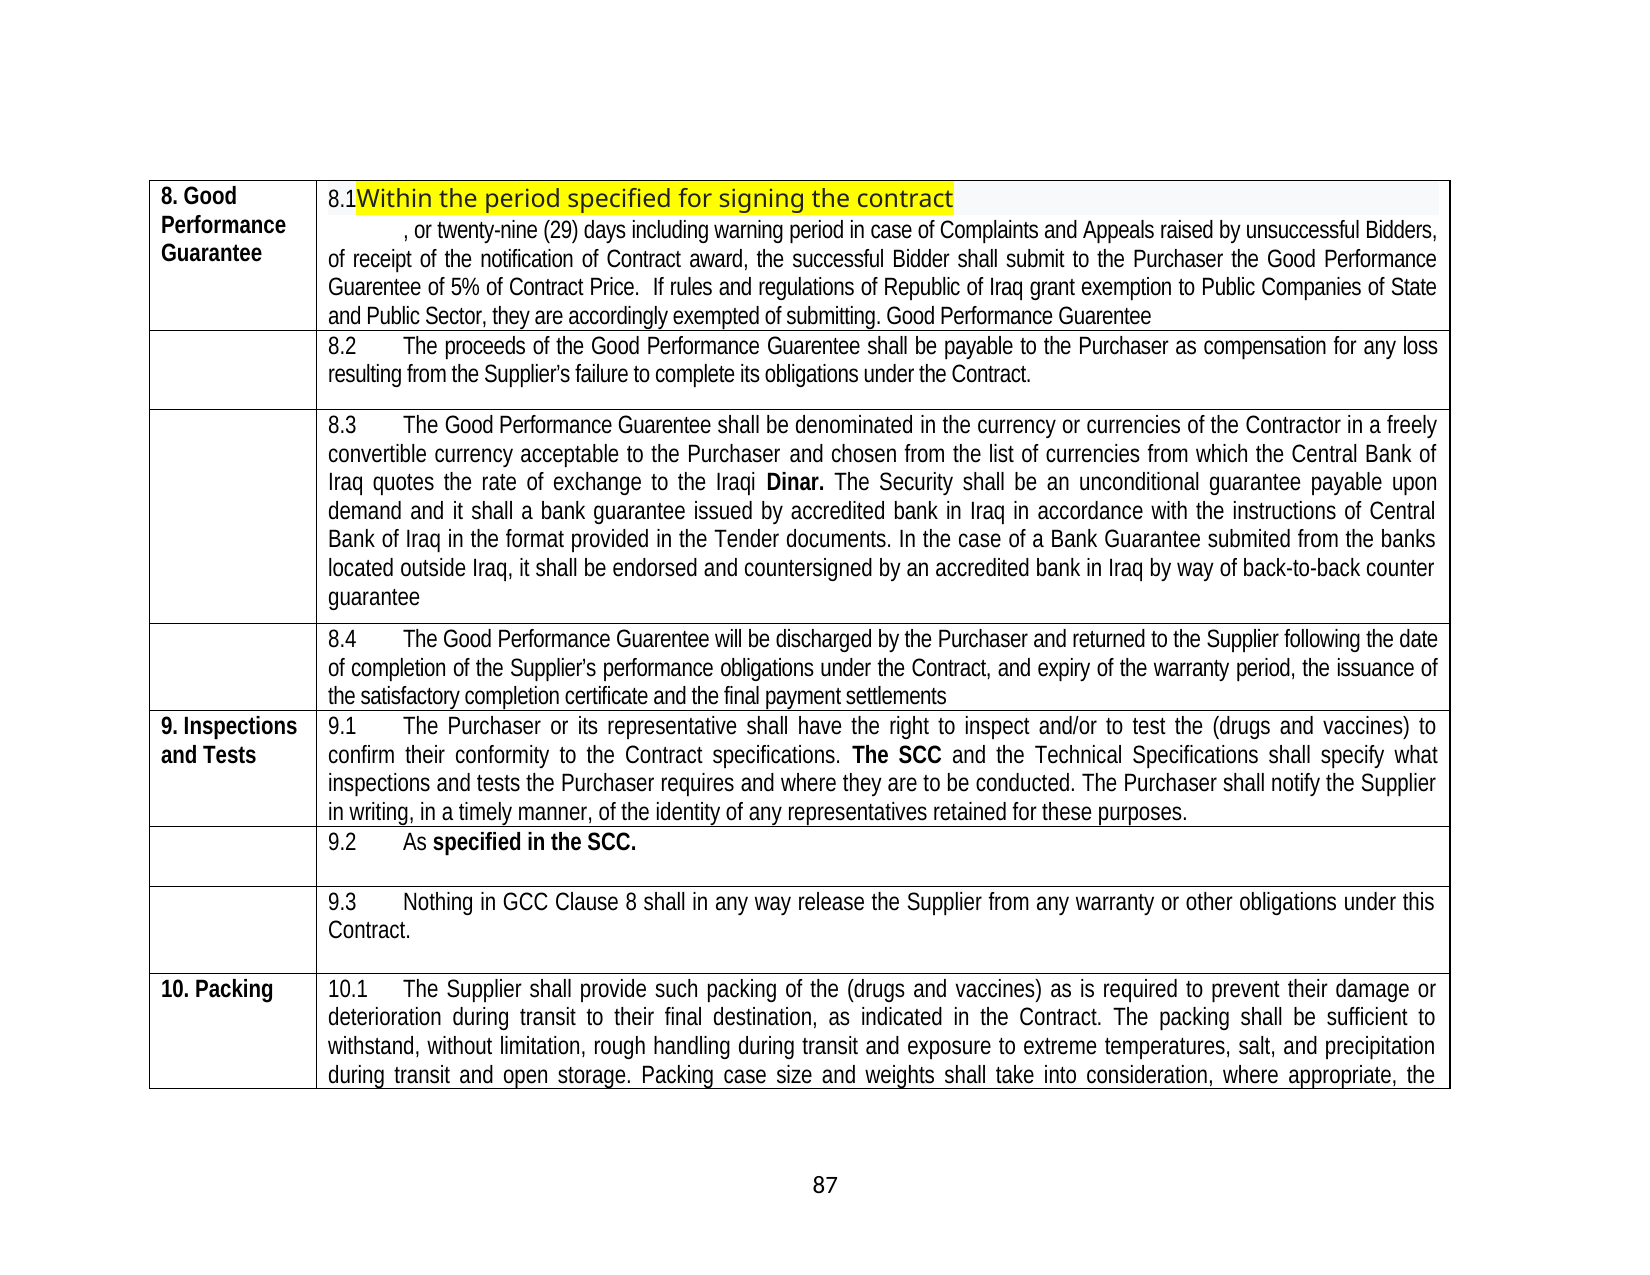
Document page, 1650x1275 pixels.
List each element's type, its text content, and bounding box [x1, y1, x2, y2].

table_cell [150, 410, 316, 623]
table_cell 8.2 The proceeds of the Good Performance Guarentee shall be payable to the Purchaser as compensation for any loss resulting from the Supplier’s failure to complete its obligations under the Contract. [317, 331, 1449, 409]
table_cell 9.3 Nothing in GCC Clause 8 shall in any way release the Supplier from any warranty or other obligations under this Contract. [317, 887, 1449, 973]
table_cell 8.3 The Good Performance Guarentee shall be denominated in the currency or currencies of the Contractor in a freely convertible currency acceptable to the Purchaser and chosen from the list of currencies from which the Central Bank of Iraq quotes the rate of exchange to the Iraqi Dinar. The Security shall be an unconditional guarantee payable upon demand and it shall a bank guarantee issued by accredited bank in Iraq in accordance with the instructions of Central Bank of Iraq in the format provided in the Tender documents. In the case of a Bank Guarantee submited from the banks located outside Iraq, it shall be endorsed and countersigned by an accredited bank in Iraq by way of back-to-back counter guarantee [317, 410, 1449, 623]
table_cell 9.2 As specified in the SCC. [317, 827, 1449, 886]
table_cell 8. Good Performance Guarantee [150, 181, 316, 330]
table_cell 8.1Within the period specified for signing the contract , or twenty-nine (29) days including warning period in case of Complaints and Appeals raised by unsuccessful Bidders, of receipt of the notification of Contract award, the successful Bidder shall submit to the Purchaser the Good Performance Guarentee of 5% of Contract Price. If rules and regulations of Republic of Iraq grant exemption to Public Companies of State and Public Sector, they are accordingly exempted of submitting. Good Performance Guarentee [317, 181, 1449, 330]
table_cell [150, 827, 316, 886]
table_cell [150, 624, 316, 710]
table_cell [150, 887, 316, 973]
table_cell 9. Inspections and Tests [150, 711, 316, 826]
table_cell 8.4 The Good Performance Guarentee will be discharged by the Purchaser and returned to the Supplier following the date of completion of the Supplier’s performance obligations under the Contract, and expiry of the warranty period, the issuance of the satisfactory completion certificate and the final payment settlements [317, 624, 1449, 710]
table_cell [317, 974, 1449, 1088]
table_cell 10. Packing [150, 974, 316, 1088]
table_cell 9.1 The Purchaser or its representative shall have the right to inspect and/or to test the (drugs and vaccines) to confirm their conformity to the Contract specifications. The SCC and the Technical Specifications shall specify what inspections and tests the Purchaser requires and where they are to be conducted. The Purchaser shall notify the Supplier in writing, in a timely manner, of the identity of any representatives retained for these purposes. [317, 711, 1449, 826]
table_cell [150, 331, 316, 409]
